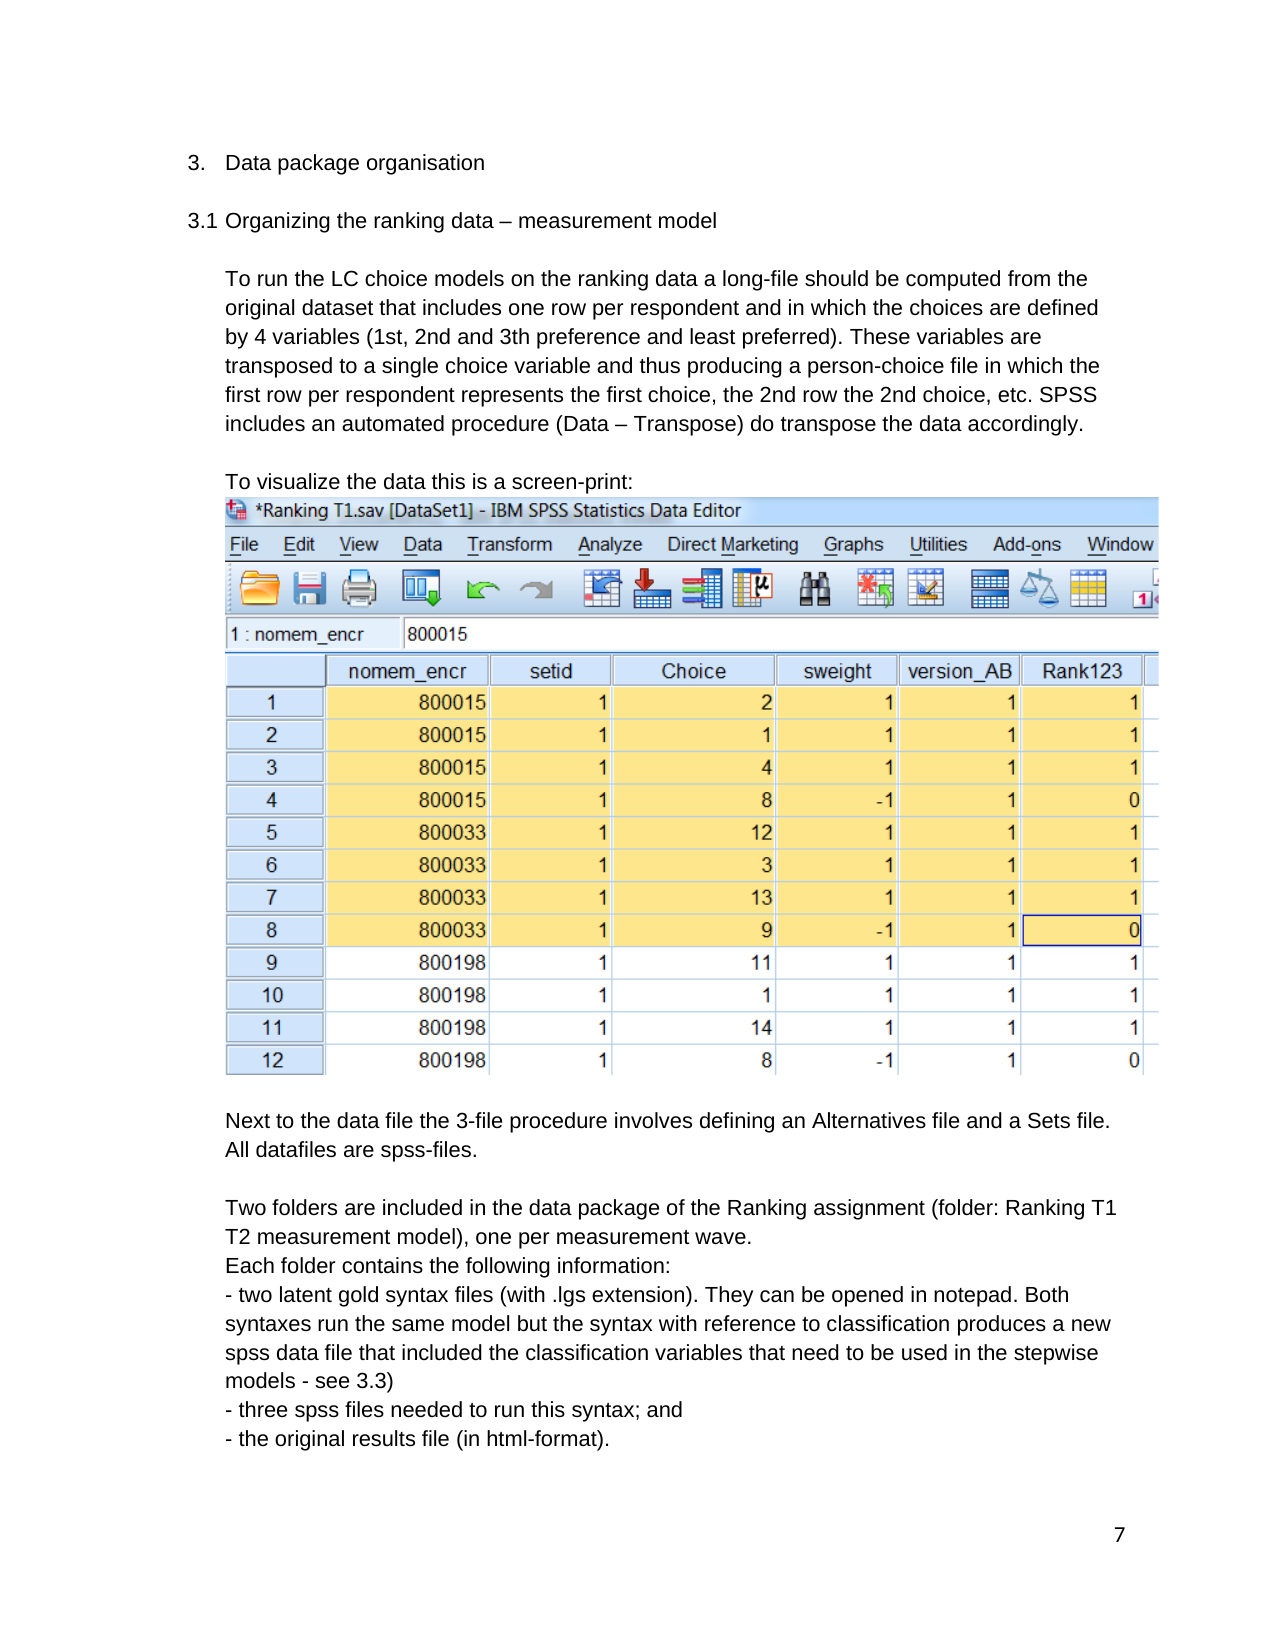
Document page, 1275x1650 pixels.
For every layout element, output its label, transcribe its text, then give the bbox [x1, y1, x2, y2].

list Two folders are included in the data package of the Ranking assignment (folder: Ranking T1 T2 measurement model), one per measurement wave. [225, 1194, 1125, 1249]
list To run the LC choice models on the ranking data a long-file should be computed from the original dataset that includes one row per respondent and in which the choices are defined by 4 variables (1st, 2nd and 3th preference and least preferred). These variables are transposed to a single choice variable and thus producing a person-choice file in which the first row per respondent represents the first choice, the 2nd row the 2nd choice, etc. SPSS includes an automated procedure (Data – Transpose) do transpose the data accordingly. [225, 266, 1125, 436]
list To visualize the data this is a screen-print: [225, 468, 1125, 494]
list - the original results file (in html-format). [225, 1426, 1125, 1451]
picture [225, 497, 1159, 1075]
list Organizing the ranking data – measurement model [187, 208, 1125, 233]
list Data package organisation [187, 150, 1125, 175]
list Each folder contains the following information: [225, 1252, 1125, 1278]
list - three spss files needed to run this syntax; and [225, 1397, 1125, 1422]
list - two latent gold syntax files (with .lgs extension). They can be opened in notepad. Both syntaxes run the same model but the syntax with reference to classification produces a new spss data file that included the classification variables that need to be used in the stepwise models - see 3.3) [225, 1281, 1125, 1393]
list Next to the data file the 3-file procedure involves defining an Alternatives file and a Sets file. All datafiles are spss-files. [225, 1108, 1125, 1162]
